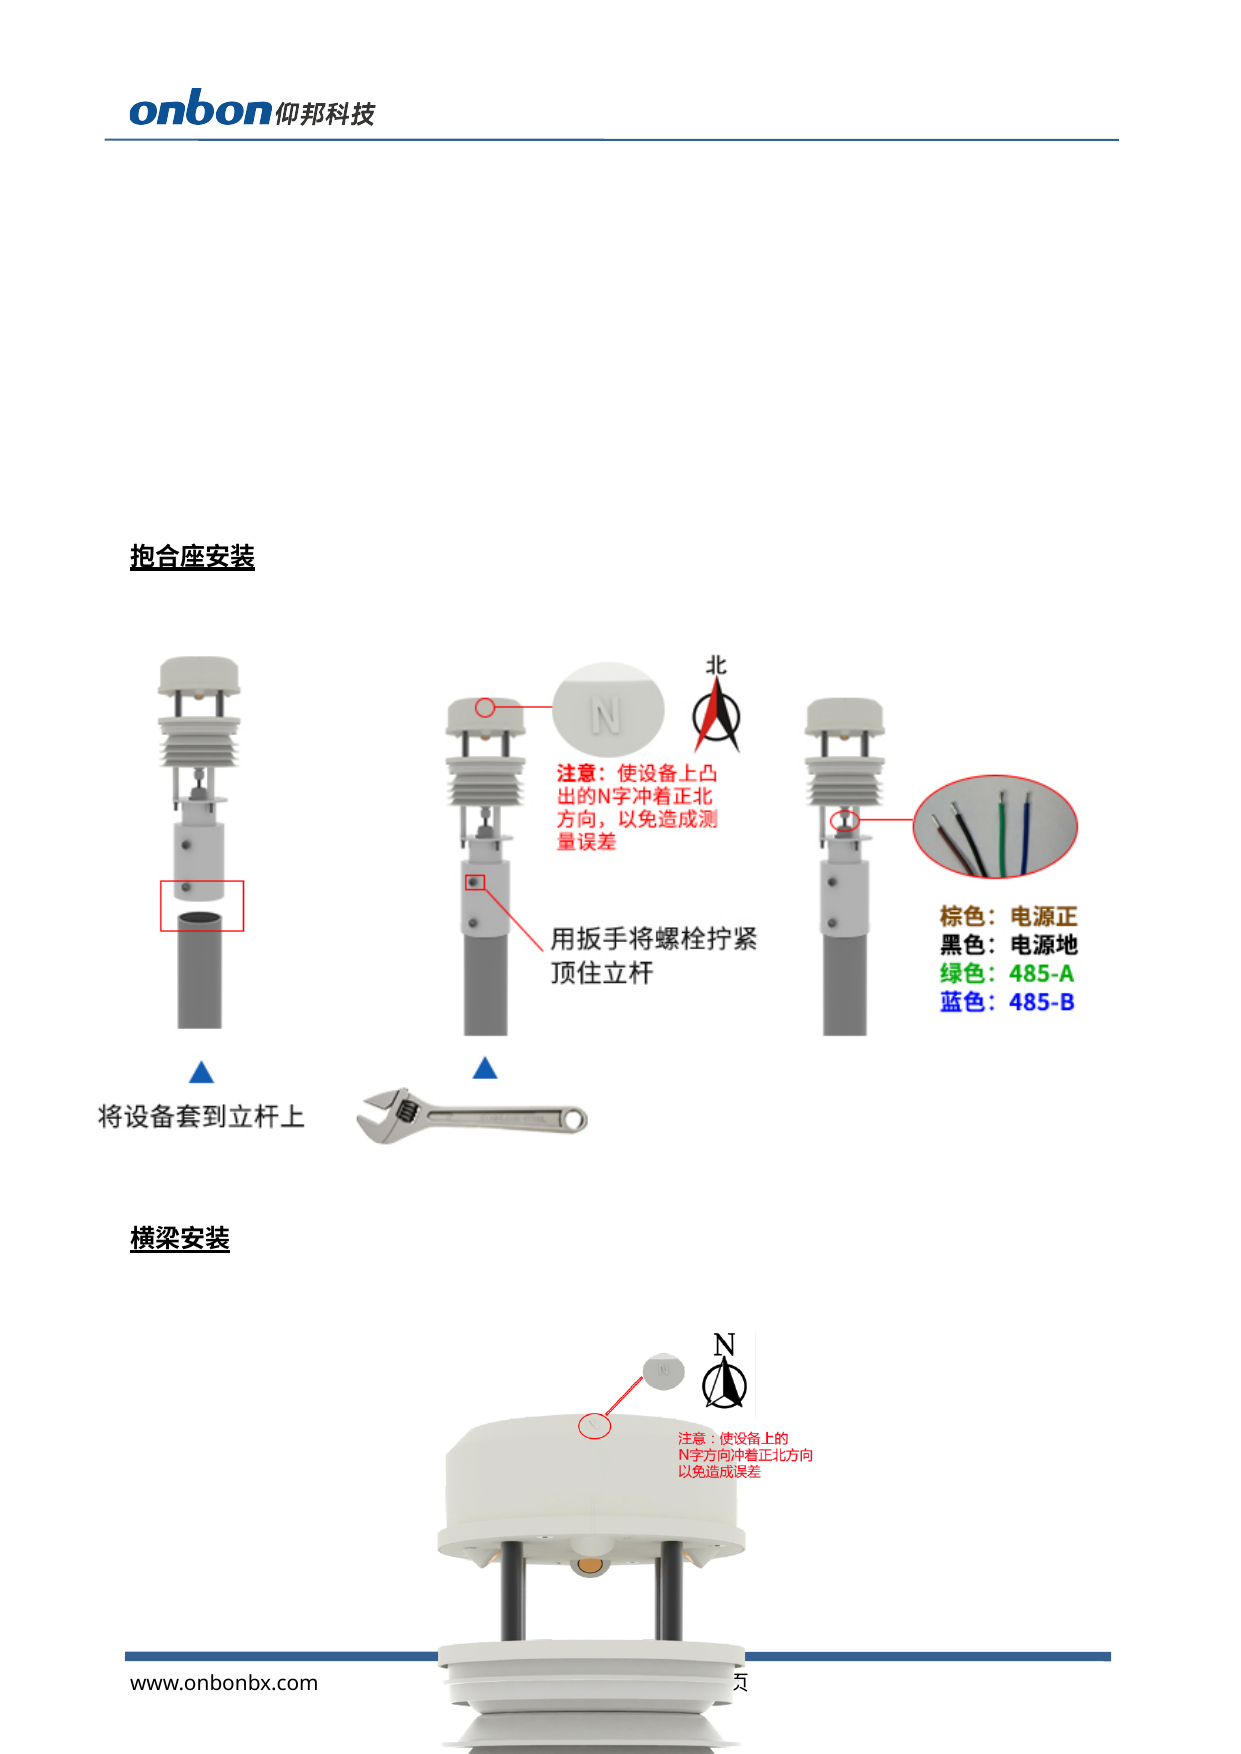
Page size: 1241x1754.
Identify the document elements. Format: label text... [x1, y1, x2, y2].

picture [129, 88, 376, 126]
picture [86, 637, 1121, 1156]
text 横梁安装 [130, 1204, 1110, 1269]
picture [423, 1331, 828, 1754]
text 抱合座安装 [130, 522, 1110, 587]
